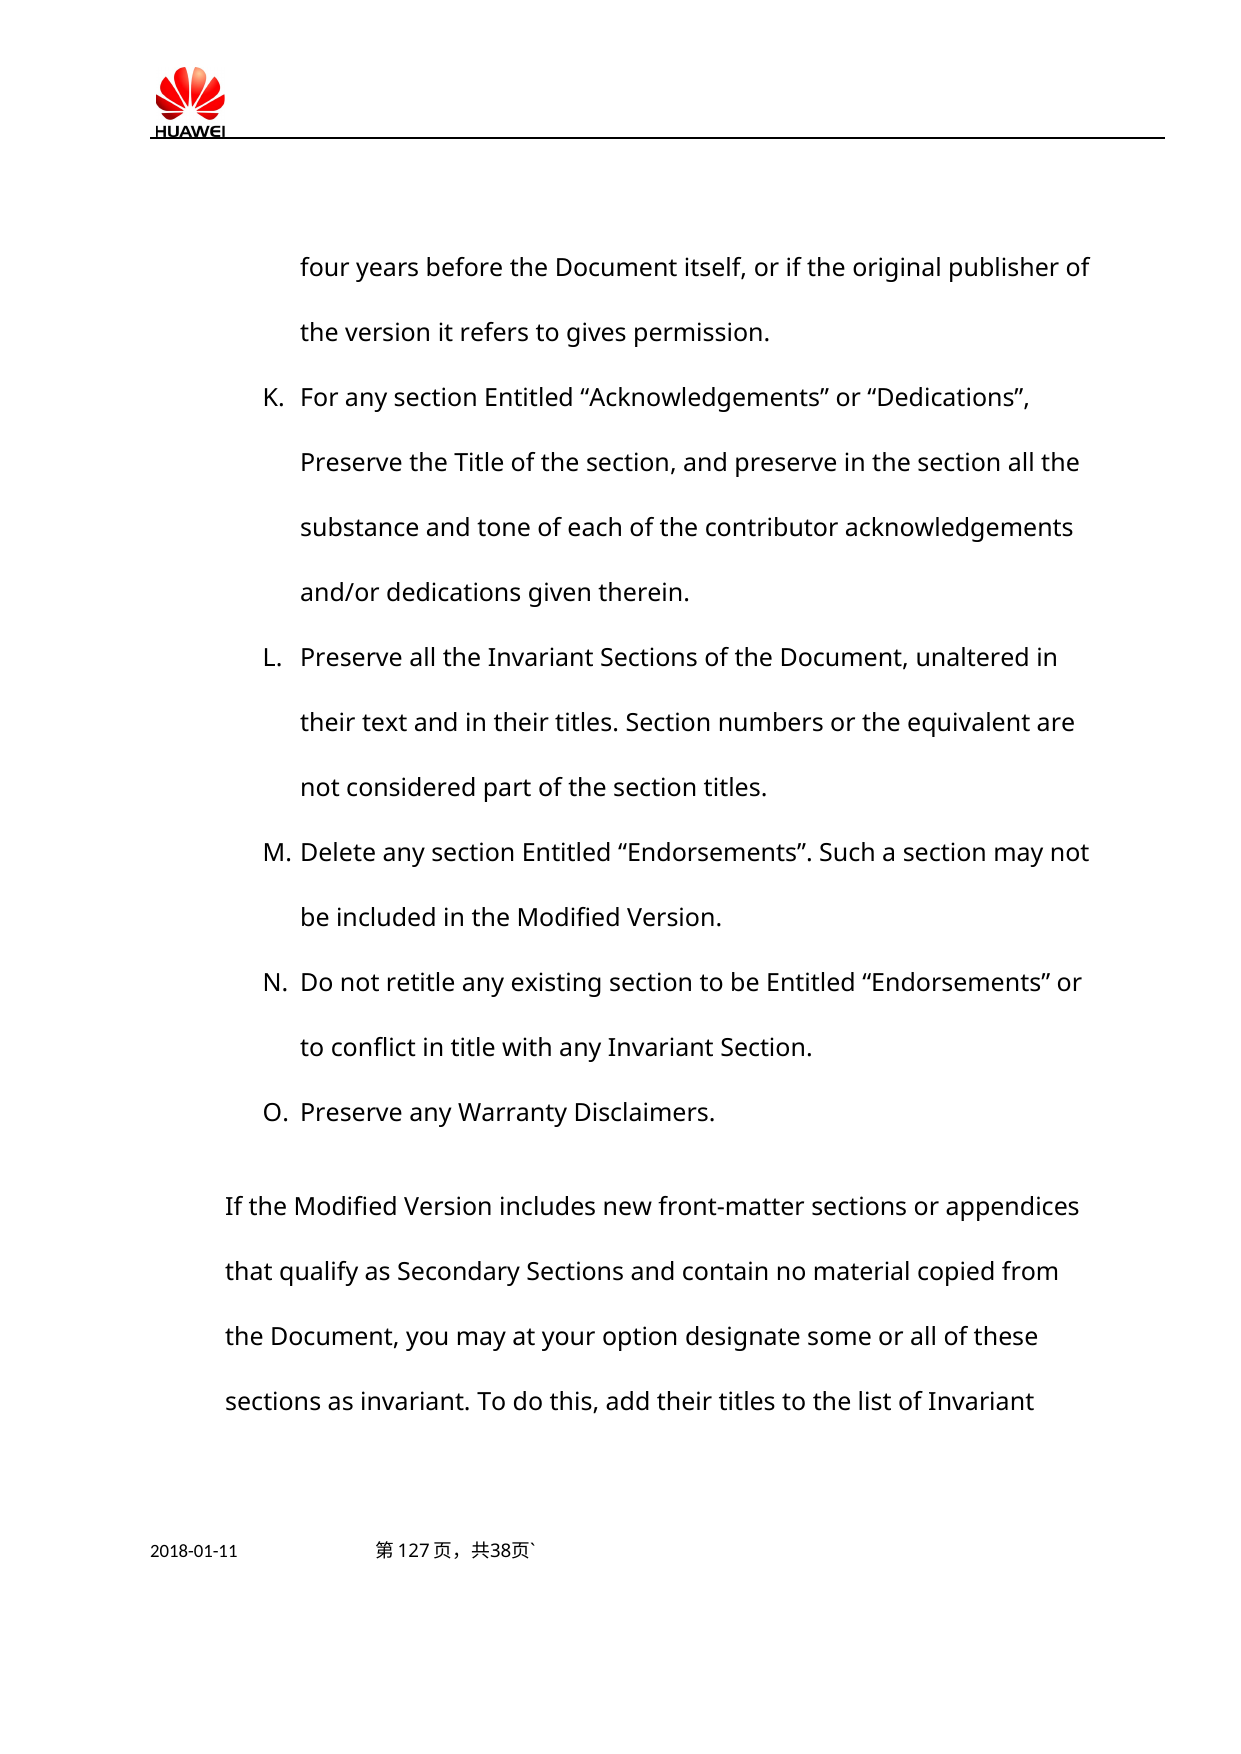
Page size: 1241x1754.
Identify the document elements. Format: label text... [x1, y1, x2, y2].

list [262, 234, 1090, 364]
list For any section Entitled “Acknowledgements” or “Dedications”, Preserve the Title of the section, and preserve in the section all the substance and tone of each of the contributor acknowledgements and/or dedications given therein. [262, 364, 1090, 624]
list Preserve any Warranty Disclaimers. [262, 1079, 1090, 1144]
picture [156, 67, 225, 137]
list Do not retitle any existing section to be Entitled “Endorsements” or to conflict in title with any Invariant Section. [262, 949, 1090, 1079]
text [225, 1173, 1090, 1433]
list Preserve all the Invariant Sections of the Document, unaltered in their text and in their titles. Section numbers or the equivalent are not considered part of the section titles. [262, 624, 1090, 819]
list Delete any section Entitled “Endorsements”. Such a section may not be included in the Modified Version. [262, 819, 1090, 949]
